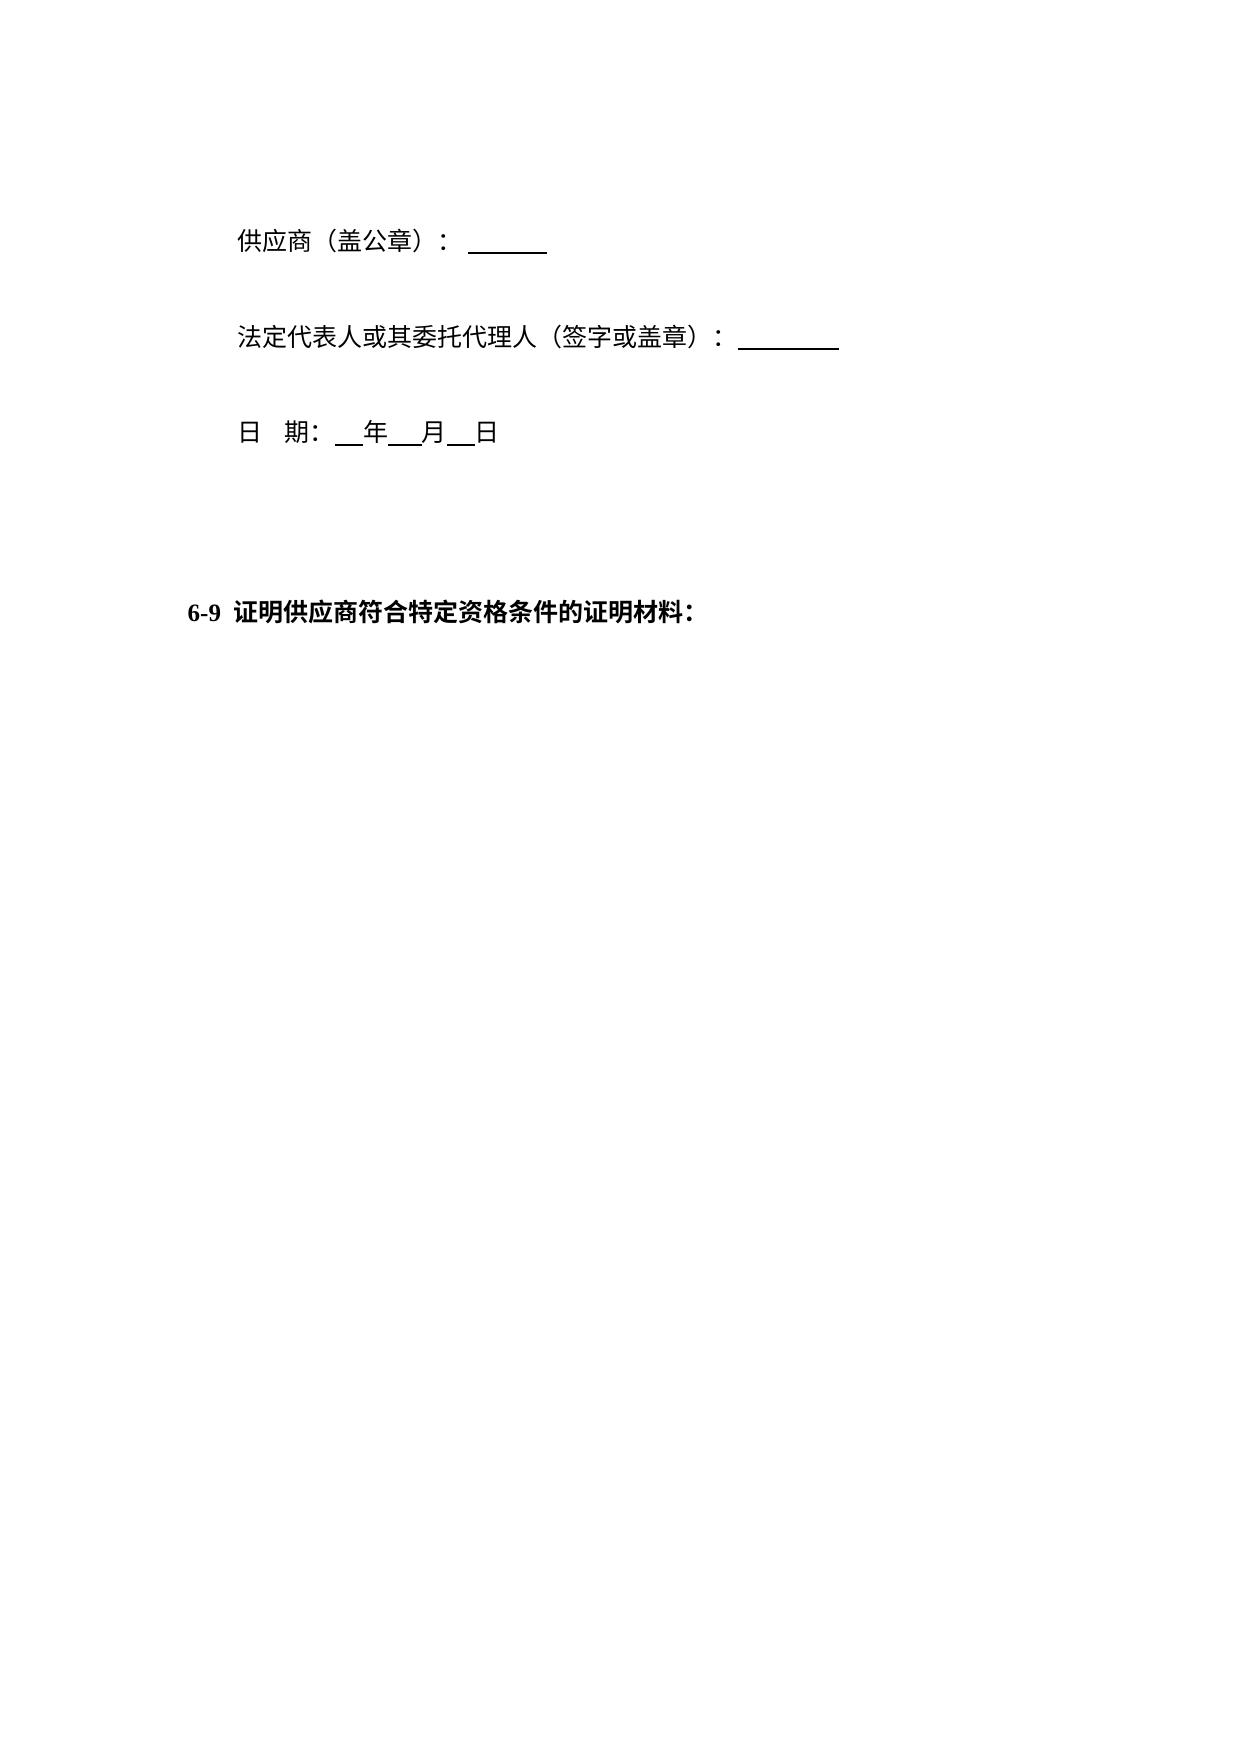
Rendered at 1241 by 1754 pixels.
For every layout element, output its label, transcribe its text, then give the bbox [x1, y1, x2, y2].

text 日 期： 年 月 日 [187, 398, 1053, 463]
text 法定代表人或其委托代理人（签字或盖章）： [187, 303, 1053, 368]
text 6-9 证明供应商符合特定资格条件的证明材料： [187, 578, 1053, 643]
text 供应商（盖公章）： [187, 207, 1053, 272]
